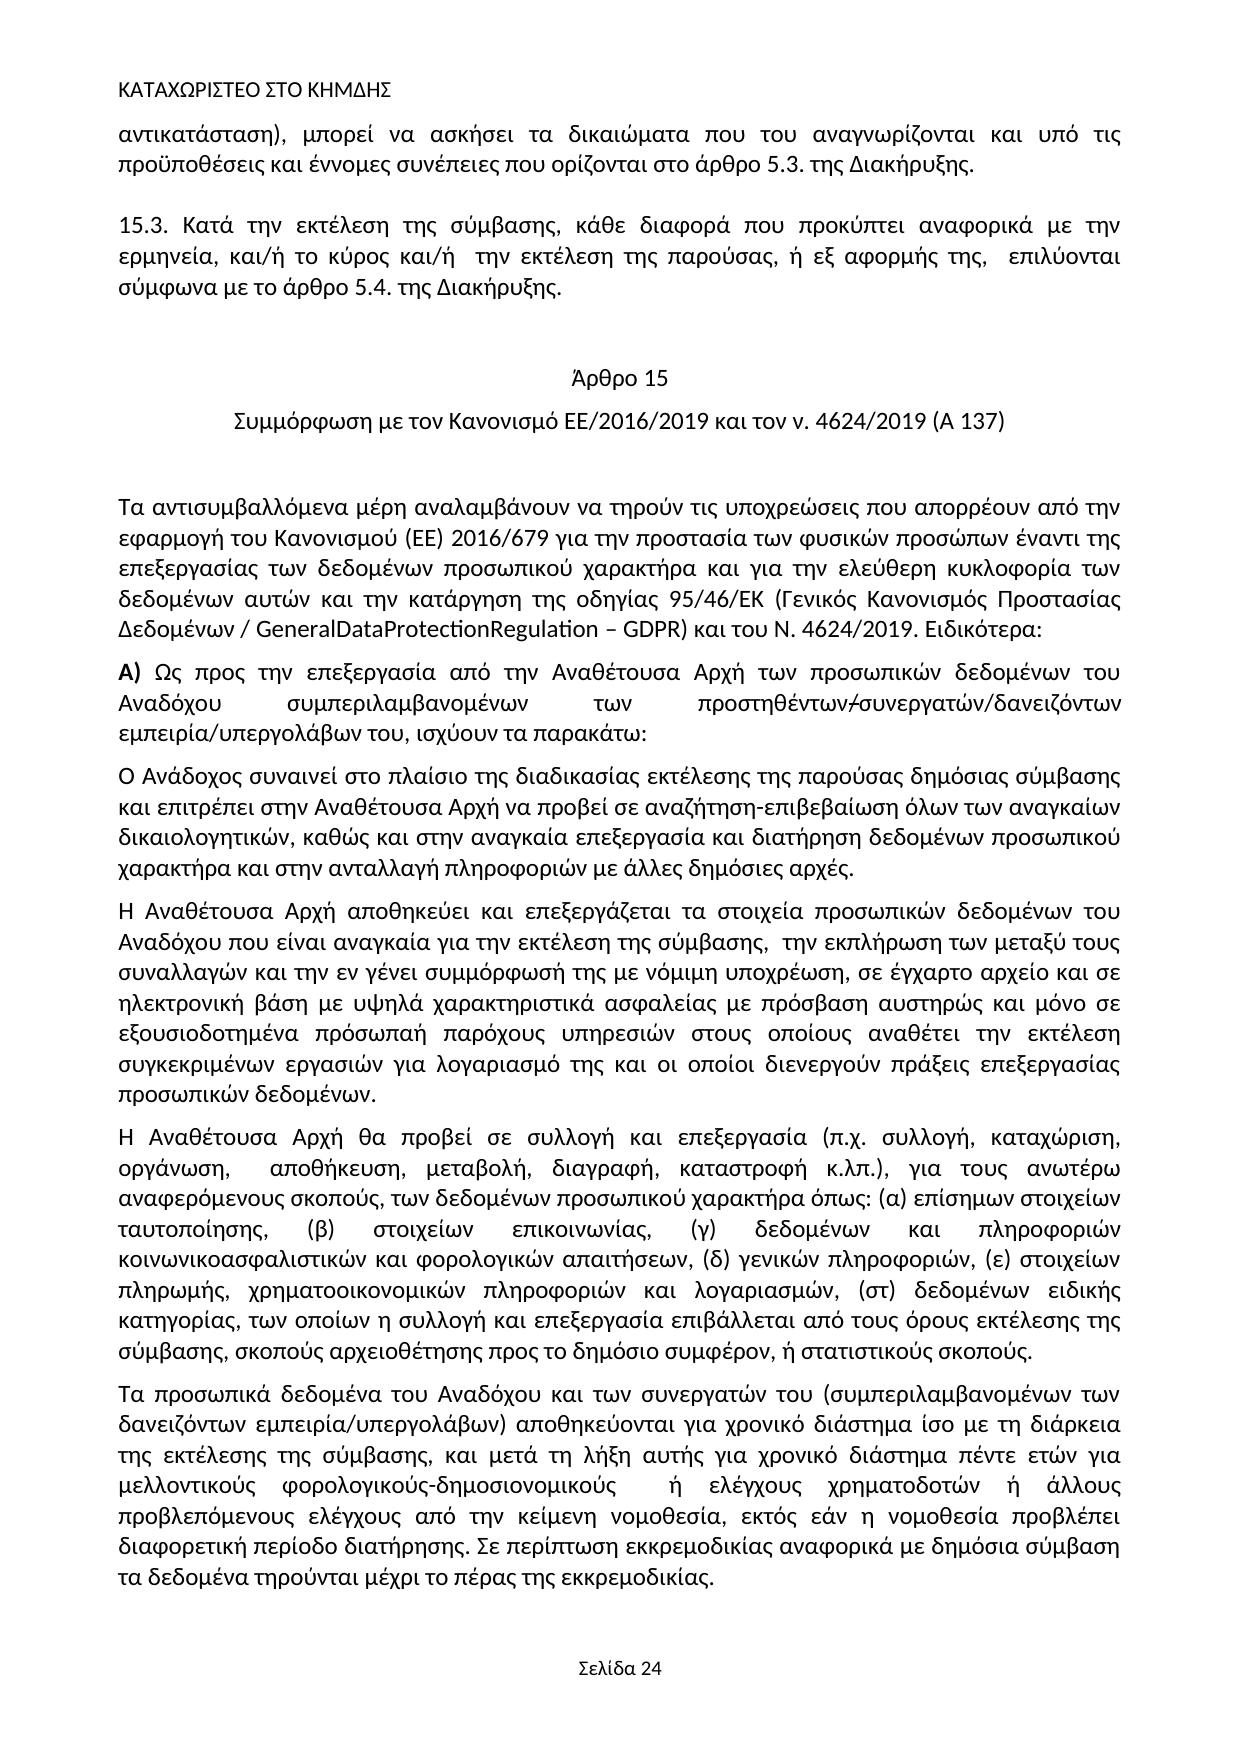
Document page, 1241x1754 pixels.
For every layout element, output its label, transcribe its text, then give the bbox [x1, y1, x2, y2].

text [118, 118, 1122, 179]
text Τα αντισυμβαλλόμενα μέρη αναλαμβάνουν να τηρούν τις υποχρεώσεις που απορρέουν από την εφαρμογή του Κανονισμού (ΕΕ) 2016/679 για την προστασία των φυσικών προσώπων έναντι της επεξεργασίας των δεδομένων προσωπικού χαρακτήρα και για την ελεύθερη κυκλοφορία των δεδομένων αυτών και την κατάργηση της οδηγίας 95/46/ΕΚ (Γενικός Κανονισμός Προστασίας Δεδομένων / GeneralDataProtectionRegulation – GDPR) και του Ν. 4624/2019. Ειδικότερα: [118, 491, 1122, 644]
text Συμμόρφωση με τον Κανονισμό ΕΕ/2016/2019 και τον ν. 4624/2019 (Α 137) [118, 405, 1122, 436]
text Άρθρο 15 [118, 362, 1122, 393]
text Α) Ως προς την επεξεργασία από την Αναθέτουσα Αρχή των προσωπικών δεδομένων του Αναδόχου συμπεριλαμβανομένων των προστηθέντων/συνεργατών/δανειζόντων εμπειρία/υπεργολάβων του, ισχύουν τα παρακάτω: [118, 656, 1122, 748]
text Τα προσωπικά δεδομένα του Αναδόχου και των συνεργατών του (συμπεριλαμβανομένων των δανειζόντων εμπειρία/υπεργολάβων) αποθηκεύονται για χρονικό διάστημα ίσο με τη διάρκεια της εκτέλεσης της σύμβασης, και μετά τη λήξη αυτής για χρονικό διάστημα πέντε ετών για μελλοντικούς φορολογικούς-δημοσιονομικούς ή ελέγχους χρηματοδοτών ή άλλους προβλεπόμενους ελέγχους από την κείμενη νομοθεσία, εκτός εάν η νομοθεσία προβλέπει διαφορετική περίοδο διατήρησης. Σε περίπτωση εκκρεμοδικίας αναφορικά με δημόσια σύμβαση τα δεδομένα τηρούνται μέχρι το πέρας της εκκρεμοδικίας. [118, 1378, 1122, 1592]
text 15.3. Κατά την εκτέλεση της σύμβασης, κάθε διαφορά που προκύπτει αναφορικά με την ερμηνεία, και/ή το κύρος και/ή την εκτέλεση της παρούσας, ή εξ αφορμής της, επιλύονται σύμφωνα με το άρθρο 5.4. της Διακήρυξης. [118, 210, 1122, 301]
text Η Αναθέτουσα Αρχή αποθηκεύει και επεξεργάζεται τα στοιχεία προσωπικών δεδομένων του Αναδόχου που είναι αναγκαία για την εκτέλεση της σύμβασης, την εκπλήρωση των μεταξύ τους συναλλαγών και την εν γένει συμμόρφωσή της με νόμιμη υποχρέωση, σε έγχαρτο αρχείο και σε ηλεκτρονική βάση με υψηλά χαρακτηριστικά ασφαλείας με πρόσβαση αυστηρώς και μόνο σε εξουσιοδοτημένα πρόσωπαή παρόχους υπηρεσιών στους οποίους αναθέτει την εκτέλεση συγκεκριμένων εργασιών για λογαριασμό της και οι οποίοι διενεργούν πράξεις επεξεργασίας προσωπικών δεδομένων. [118, 895, 1122, 1109]
text Η Αναθέτουσα Αρχή θα προβεί σε συλλογή και επεξεργασία (π.χ. συλλογή, καταχώριση, οργάνωση, αποθήκευση, μεταβολή, διαγραφή, καταστροφή κ.λπ.), για τους ανωτέρω αναφερόμενους σκοπούς, των δεδομένων προσωπικού χαρακτήρα όπως: (α) επίσημων στοιχείων ταυτοποίησης, (β) στοιχείων επικοινωνίας, (γ) δεδομένων και πληροφοριών κοινωνικοασφαλιστικών και φορολογικών απαιτήσεων, (δ) γενικών πληροφοριών, (ε) στοιχείων πληρωμής, χρηματοοικονομικών πληροφοριών και λογαριασμών, (στ) δεδομένων ειδικής κατηγορίας, των οποίων η συλλογή και επεξεργασία επιβάλλεται από τους όρους εκτέλεσης της σύμβασης, σκοπούς αρχειοθέτησης προς το δημόσιο συμφέρον, ή στατιστικούς σκοπούς. [118, 1121, 1122, 1365]
text Ο Ανάδοχος συναινεί στο πλαίσιο της διαδικασίας εκτέλεσης της παρούσας δημόσιας σύμβασης και επιτρέπει στην Αναθέτουσα Αρχή να προβεί σε αναζήτηση-επιβεβαίωση όλων των αναγκαίων δικαιολογητικών, καθώς και στην αναγκαία επεξεργασία και διατήρηση δεδομένων προσωπικού χαρακτήρα και στην ανταλλαγή πληροφοριών με άλλες δημόσιες αρχές. [118, 761, 1122, 883]
